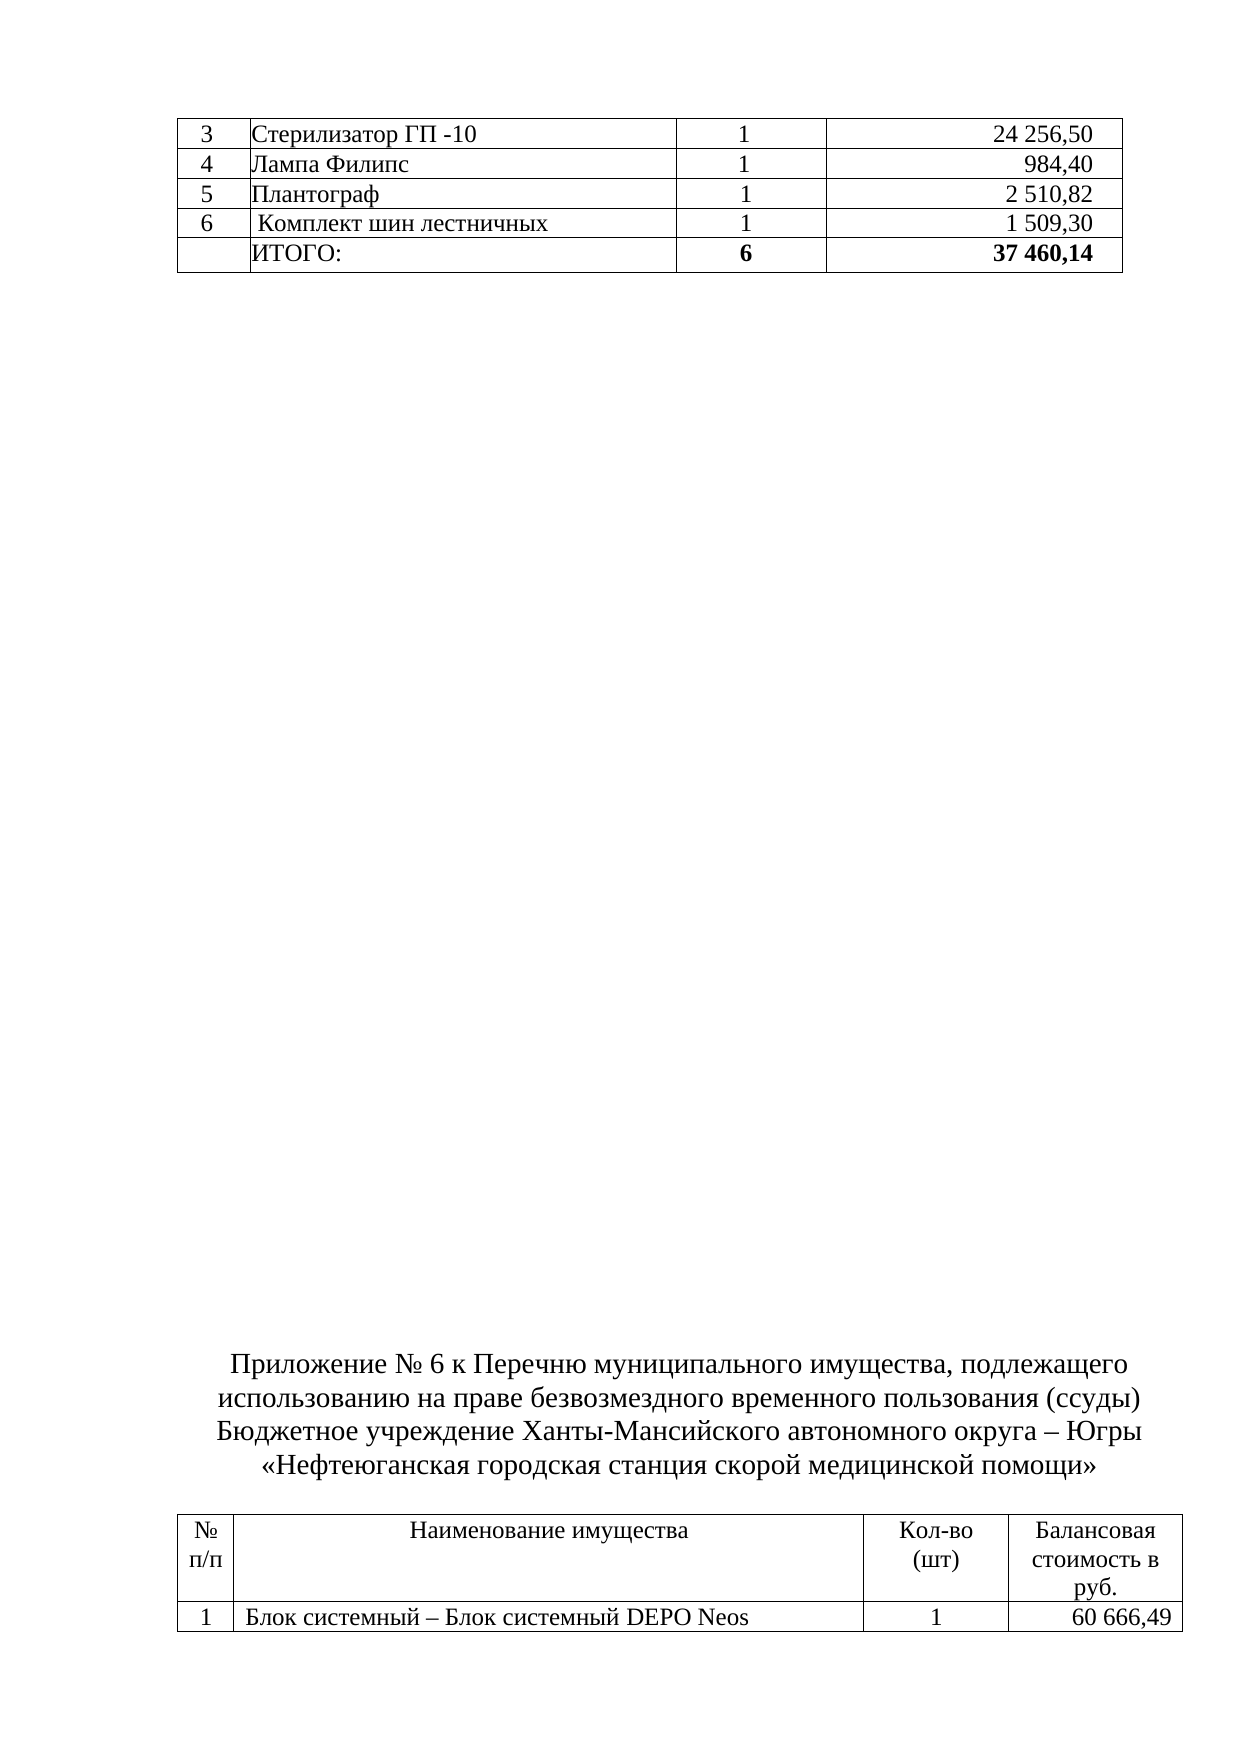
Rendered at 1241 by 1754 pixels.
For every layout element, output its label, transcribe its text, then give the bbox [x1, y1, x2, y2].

table_cell 1 [677, 149, 826, 178]
table_cell 6 [178, 209, 250, 237]
table_cell 3 [178, 119, 250, 148]
table_cell 5 [178, 179, 250, 207]
table_header Кол-во (шт) [864, 1515, 1008, 1601]
table_header Балансовая стоимость в руб. [1009, 1515, 1182, 1601]
table_cell 1 [677, 119, 826, 148]
table_cell 1 [178, 1602, 233, 1631]
table_cell Стерилизатор ГП -10 [251, 119, 676, 148]
table_header № п/п [178, 1515, 233, 1601]
table_cell 4 [178, 149, 250, 178]
table_cell 2 510,82 [827, 179, 1122, 207]
table_cell 6 [677, 238, 826, 272]
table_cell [234, 1602, 863, 1631]
table_cell Комплект шин лестничных [251, 209, 676, 237]
table_cell Лампа Филипс [251, 149, 676, 178]
table_cell 60 666,49 [1009, 1602, 1182, 1631]
table_cell 1 [864, 1602, 1008, 1631]
text Приложение № 6 к Перечню муниципального имущества, подлежащего [177, 1346, 1181, 1380]
table_cell Плантограф [251, 179, 676, 207]
table_cell 1 509,30 [827, 209, 1122, 237]
table_cell [178, 238, 250, 272]
table_cell 1 [677, 179, 826, 207]
text использованию на праве безвозмездного временного пользования (ссуды) [177, 1380, 1181, 1413]
table_cell 37 460,14 [827, 238, 1122, 272]
table_header Наименование имущества [234, 1515, 863, 1601]
table_cell 984,40 [827, 149, 1122, 178]
table_cell ИТОГО: [251, 238, 676, 272]
table_cell 24 256,50 [827, 119, 1122, 148]
text Бюджетное учреждение Ханты-Мансийского автономного округа – Югры «Нефтеюганская городская станция скорой медицинской помощи» [177, 1413, 1181, 1480]
table_cell 1 [677, 209, 826, 237]
